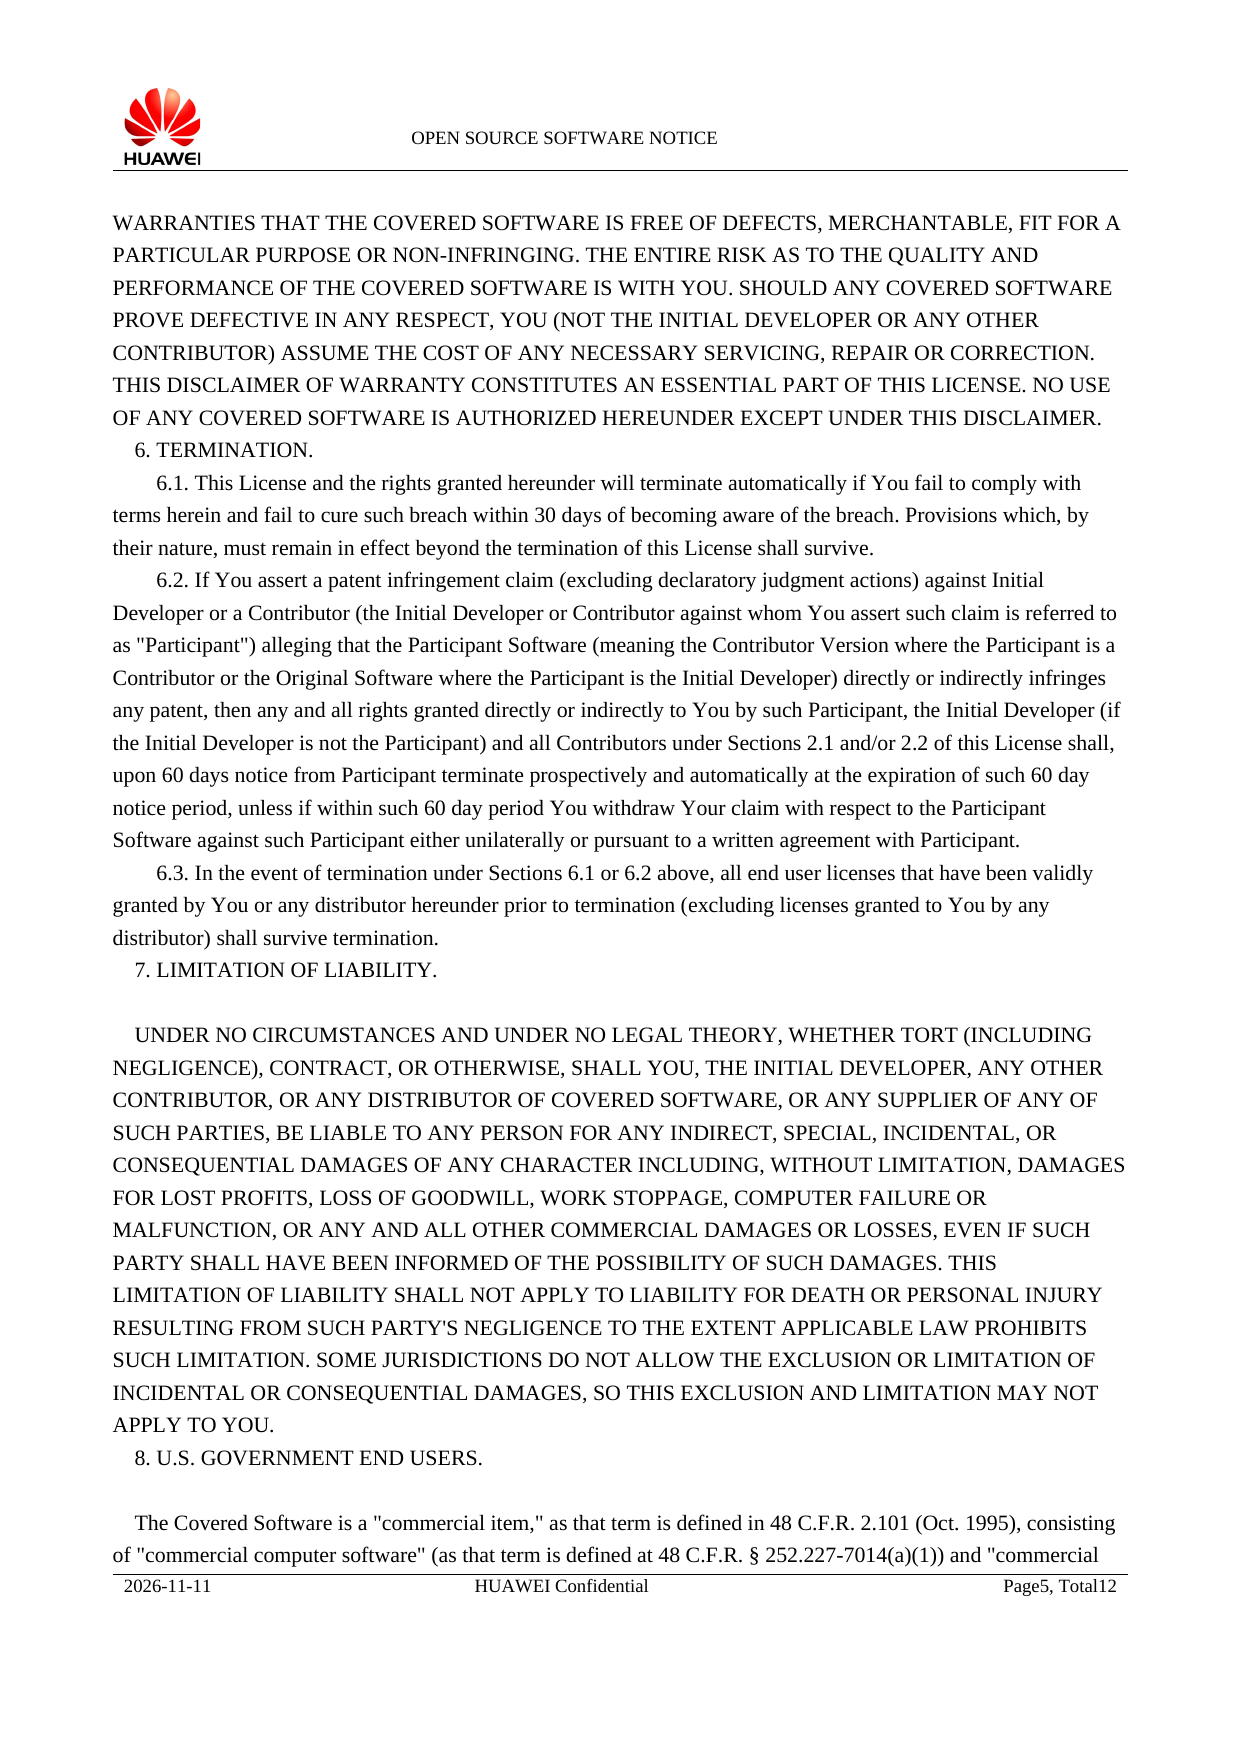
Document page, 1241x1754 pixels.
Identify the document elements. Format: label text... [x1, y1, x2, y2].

text 6.2. If You assert a patent infringement claim (excluding declaratory judgment actions) against Initial Developer or a Contributor (the Initial Developer or Contributor against whom You assert such claim is referred to as "Participant") alleging that the Participant Software (meaning the Contributor Version where the Participant is a Contributor or the Original Software where the Participant is the Initial Developer) directly or indirectly infringes any patent, then any and all rights granted directly or indirectly to You by such Participant, the Initial Developer (if the Initial Developer is not the Participant) and all Contributors under Sections 2.1 and/or 2.2 of this License shall, upon 60 days notice from Participant terminate prospectively and automatically at the expiration of such 60 day notice period, unless if within such 60 day period You withdraw Your claim with respect to the Participant Software against such Participant either unilaterally or pursuant to a written agreement with Participant. [112, 564, 1128, 856]
text 7. LIMITATION OF LIABILITY. [112, 954, 1128, 986]
text 6.3. In the event of termination under Sections 6.1 or 6.2 above, all end user licenses that have been validly granted by You or any distributor hereunder prior to termination (excluding licenses granted to You by any distributor) shall survive termination. [112, 856, 1128, 954]
text UNDER NO CIRCUMSTANCES AND UNDER NO LEGAL THEORY, WHETHER TORT (INCLUDING NEGLIGENCE), CONTRACT, OR OTHERWISE, SHALL YOU, THE INITIAL DEVELOPER, ANY OTHER CONTRIBUTOR, OR ANY DISTRIBUTOR OF COVERED SOFTWARE, OR ANY SUPPLIER OF ANY OF SUCH PARTIES, BE LIABLE TO ANY PERSON FOR ANY INDIRECT, SPECIAL, INCIDENTAL, OR CONSEQUENTIAL DAMAGES OF ANY CHARACTER INCLUDING, WITHOUT LIMITATION, DAMAGES FOR LOST PROFITS, LOSS OF GOODWILL, WORK STOPPAGE, COMPUTER FAILURE OR MALFUNCTION, OR ANY AND ALL OTHER COMMERCIAL DAMAGES OR LOSSES, EVEN IF SUCH PARTY SHALL HAVE BEEN INFORMED OF THE POSSIBILITY OF SUCH DAMAGES. THIS LIMITATION OF LIABILITY SHALL NOT APPLY TO LIABILITY FOR DEATH OR PERSONAL INJURY RESULTING FROM SUCH PARTY'S NEGLIGENCE TO THE EXTENT APPLICABLE LAW PROHIBITS SUCH LIMITATION. SOME JURISDICTIONS DO NOT ALLOW THE EXCLUSION OR LIMITATION OF INCIDENTAL OR CONSEQUENTIAL DAMAGES, SO THIS EXCLUSION AND LIMITATION MAY NOT APPLY TO YOU. [112, 1019, 1128, 1441]
text 6.1. This License and the rights granted hereunder will terminate automatically if You fail to comply with terms herein and fail to cure such breach within 30 days of becoming aware of the breach. Provisions which, by their nature, must remain in effect beyond the termination of this License shall survive. [112, 466, 1128, 564]
text 8. U.S. GOVERNMENT END USERS. [112, 1441, 1128, 1474]
text 6. TERMINATION. [112, 434, 1128, 466]
picture [124, 88, 201, 165]
